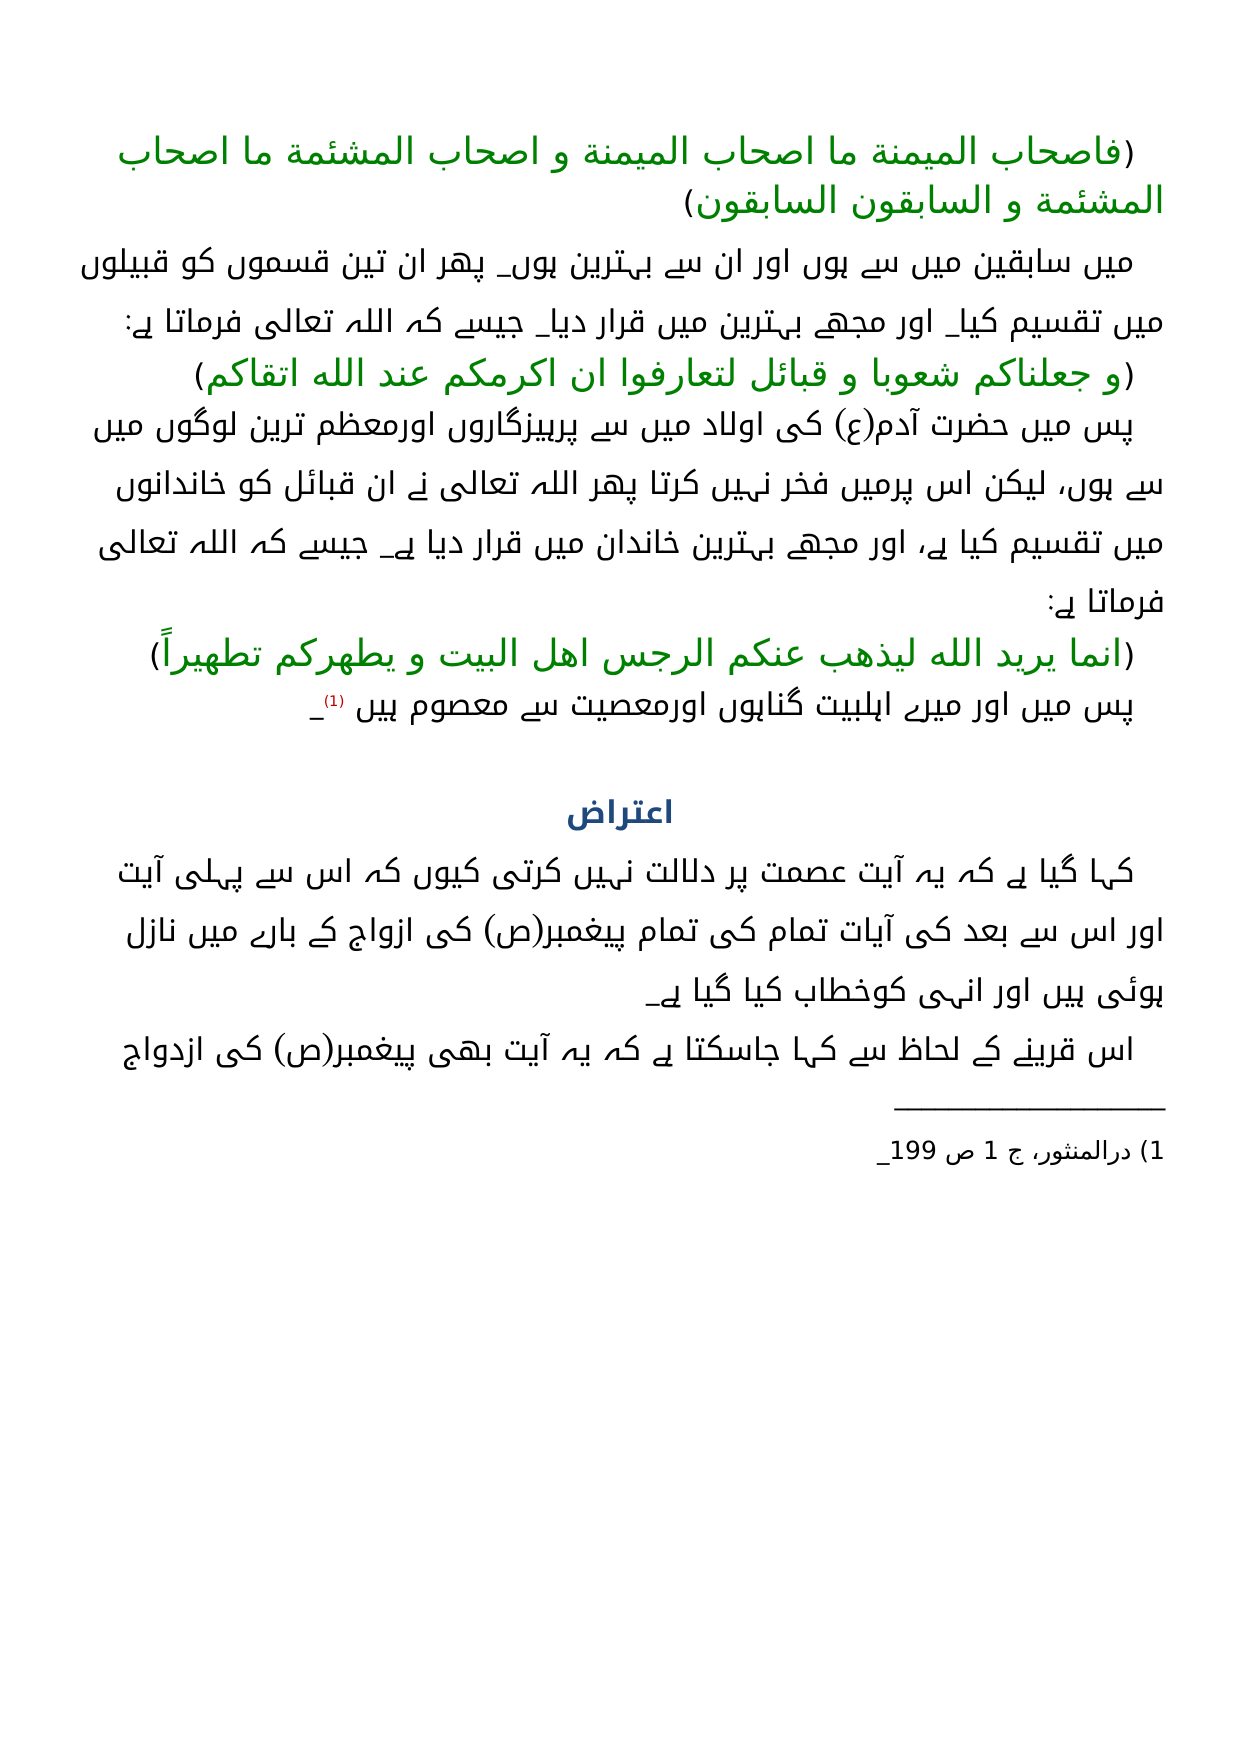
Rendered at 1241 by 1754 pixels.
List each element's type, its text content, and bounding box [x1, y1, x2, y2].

text پس میں اور میرے اہلبیت گناہوں اورمعصیت سے معصوم ہیں (1)_ [75, 676, 1165, 735]
text اس قرینے کے لحاظ سے کہا جاسکتا ہے کہ یہ آیت بھی پیغمبر(ص) کی ازدواج [75, 1020, 1165, 1079]
text میں سابقین میں سے ہوں اور ان سے بہترین ہوں_ پھر ان تین قسموں کو قبیلوں میں تقسیم کیا_ اور مجھے بہترین میں قرار دیا_ جیسے کہ اللہ تعالی فرماتا ہے: [75, 233, 1165, 351]
text 1) درالمنثور، ج 1 ص 199_ [75, 1136, 1165, 1165]
subtitle اعتراض [75, 783, 1165, 842]
text (انما یرید الله لیذهب عنکم الرجس اهل البیت و یطهرکم تطهیراً) [75, 632, 1165, 676]
text کہا گیا ہے کہ یہ آیت عصمت پر دلالت نہیں کرتی کیوں کہ اس سے پہلی آیت اور اس سے بعد کی آیات تمام کی تمام پیغمبر(ص) کی ازواج کے بارے میں نازل ہوئی ہیں اور انہی کوخطاب کیا گیا ہے_ [75, 842, 1165, 1020]
text (فاصحاب المیمنة ما اصحاب المیمنة و اصحاب المشئمة ما اصحاب المشئمة و السابقون السابقون) [75, 130, 1165, 233]
text ____________________ [75, 1079, 1165, 1111]
text پس میں حضرت آدم(ع) کی اولاد میں سے پرہیزگاروں اورمعظم ترین لوگوں میں سے ہوں، لیکن اس پرمیں فخر نہیں کرتا پھر اللہ تعالی نے ان قبائل کو خاندانوں میں تقسیم کیا ہے، اور مجھے بہترین خاندان میں قرار دیا ہے_ جیسے کہ اللہ تعالی فرماتا ہے: [75, 395, 1165, 632]
text (و جعلناکم شعوبا و قبائل لتعارفوا ان اکرمکم عند الله اتقاکم) [75, 351, 1165, 395]
